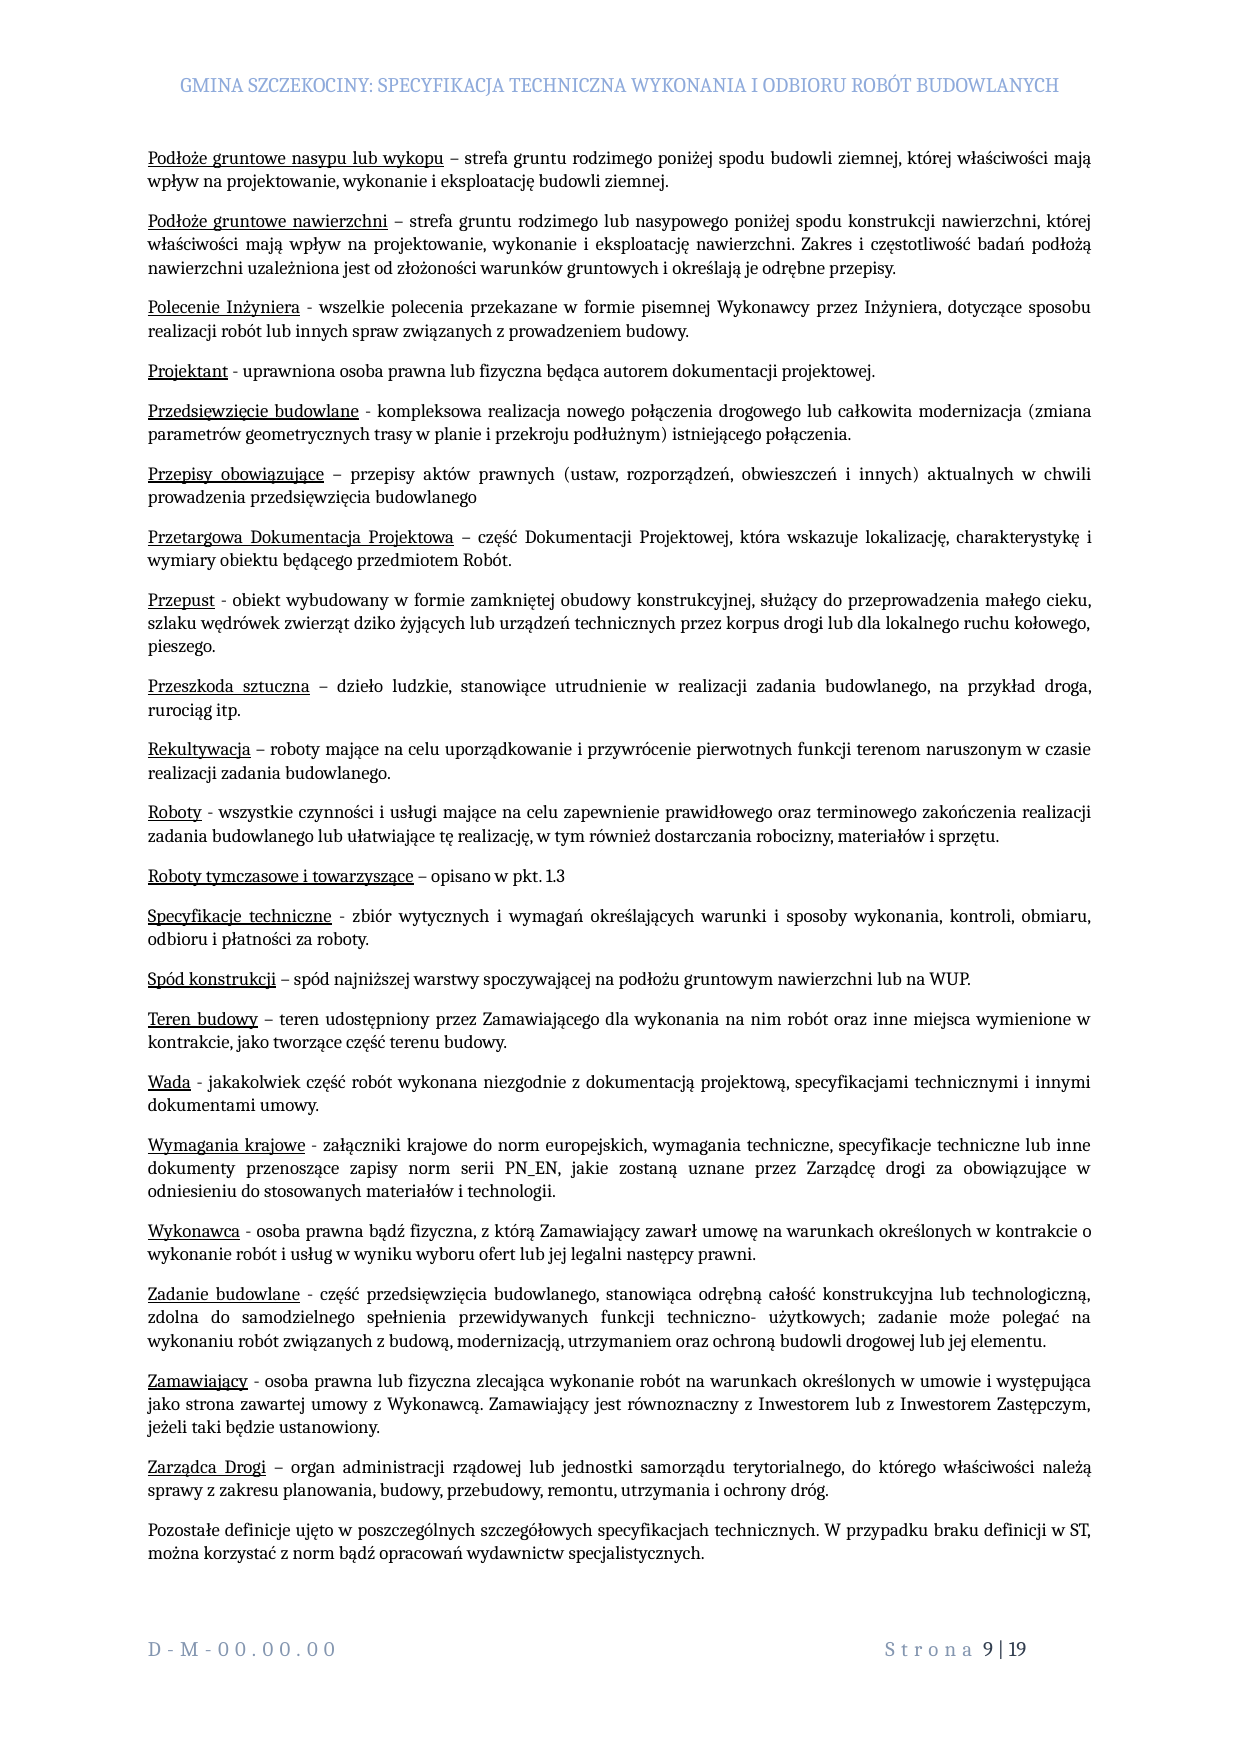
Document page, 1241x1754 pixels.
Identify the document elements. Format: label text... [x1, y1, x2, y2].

text Polecenie Inżyniera - wszelkie polecenia przekazane w formie pisemnej Wykonawcy przez Inżyniera, dotyczące sposobu realizacji robót lub innych spraw związanych z prowadzeniem budowy. [148, 297, 1093, 342]
text Roboty tymczasowe i towarzyszące – opisano w pkt. 1.3 [148, 865, 1093, 887]
text Specyfikacje techniczne - zbiór wytycznych i wymagań określających warunki i sposoby wykonania, kontroli, obmiaru, odbioru i płatności za roboty. [148, 905, 1093, 950]
text Wada - jakakolwiek część robót wykonana niezgodnie z dokumentacją projektową, specyfikacjami technicznymi i innymi dokumentami umowy. [148, 1071, 1093, 1116]
text Projektant - uprawniona osoba prawna lub fizyczna będąca autorem dokumentacji projektowej. [148, 360, 1093, 382]
text Podłoże gruntowe nawierzchni – strefa gruntu rodzimego lub nasypowego poniżej spodu konstrukcji nawierzchni, której właściwości mają wpływ na projektowanie, wykonanie i eksploatację nawierzchni. Zakres i częstotliwość badań podłożą nawierzchni uzależniona jest od złożoności warunków gruntowych i określają je odrębne przepisy. [148, 211, 1093, 279]
text Przepisy obowiązujące – przepisy aktów prawnych (ustaw, rozporządzeń, obwieszczeń i innych) aktualnych w chwili prowadzenia przedsięwzięcia budowlanego [148, 463, 1093, 508]
text Spód konstrukcji – spód najniższej warstwy spoczywającej na podłożu gruntowym nawierzchni lub na WUP. [148, 968, 1093, 990]
text Pozostałe definicje ujęto w poszczególnych szczegółowych specyfikacjach technicznych. W przypadku braku definicji w ST, można korzystać z norm bądź opracowań wydawnictw specjalistycznych. [148, 1520, 1093, 1564]
text Zamawiający - osoba prawna lub fizyczna zlecająca wykonanie robót na warunkach określonych w umowie i występująca jako strona zawartej umowy z Wykonawcą. Zamawiający jest równoznaczny z Inwestorem lub z Inwestorem Zastępczym, jeżeli taki będzie ustanowiony. [148, 1370, 1093, 1438]
text Teren budowy – teren udostępniony przez Zamawiającego dla wykonania na nim robót oraz inne miejsca wymienione w kontrakcie, jako tworzące część terenu budowy. [148, 1008, 1093, 1053]
text Wymagania krajowe - załączniki krajowe do norm europejskich, wymagania techniczne, specyfikacje techniczne lub inne dokumenty przenoszące zapisy norm serii PN_EN, jakie zostaną uznane przez Zarządcę drogi za obowiązujące w odniesieniu do stosowanych materiałów i technologii. [148, 1134, 1093, 1202]
text Zarządca Drogi – organ administracji rządowej lub jednostki samorządu terytorialnego, do którego właściwości należą sprawy z zakresu planowania, budowy, przebudowy, remontu, utrzymania i ochrony dróg. [148, 1457, 1093, 1501]
text Roboty - wszystkie czynności i usługi mające na celu zapewnienie prawidłowego oraz terminowego zakończenia realizacji zadania budowlanego lub ułatwiające tę realizację, w tym również dostarczania robocizny, materiałów i sprzętu. [148, 802, 1093, 847]
text Przeszkoda sztuczna – dzieło ludzkie, stanowiące utrudnienie w realizacji zadania budowlanego, na przykład droga, rurociąg itp. [148, 676, 1093, 721]
text Wykonawca - osoba prawna bądź fizyczna, z którą Zamawiający zawarł umowę na warunkach określonych w kontrakcie o wykonanie robót i usług w wyniku wyboru ofert lub jej legalni następcy prawni. [148, 1221, 1093, 1266]
text Zadanie budowlane - część przedsięwzięcia budowlanego, stanowiąca odrębną całość konstrukcyjna lub technologiczną, zdolna do samodzielnego spełnienia przewidywanych funkcji techniczno- użytkowych; zadanie może polegać na wykonaniu robót związanych z budową, modernizacją, utrzymaniem oraz ochroną budowli drogowej lub jej elementu. [148, 1284, 1093, 1352]
text Przedsięwzięcie budowlane - kompleksowa realizacja nowego połączenia drogowego lub całkowita modernizacja (zmiana parametrów geometrycznych trasy w planie i przekroju podłużnym) istniejącego połączenia. [148, 400, 1093, 445]
text Podłoże gruntowe nasypu lub wykopu – strefa gruntu rodzimego poniżej spodu budowli ziemnej, której właściwości mają wpływ na projektowanie, wykonanie i eksploatację budowli ziemnej. [148, 148, 1093, 192]
text Przetargowa Dokumentacja Projektowa – część Dokumentacji Projektowej, która wskazuje lokalizację, charakterystykę i wymiary obiektu będącego przedmiotem Robót. [148, 526, 1093, 571]
text Rekultywacja – roboty mające na celu uporządkowanie i przywrócenie pierwotnych funkcji terenom naruszonym w czasie realizacji zadania budowlanego. [148, 739, 1093, 784]
text Przepust - obiekt wybudowany w formie zamkniętej obudowy konstrukcyjnej, służący do przeprowadzenia małego cieku, szlaku wędrówek zwierząt dziko żyjących lub urządzeń technicznych przez korpus drogi lub dla lokalnego ruchu kołowego, pieszego. [148, 589, 1093, 657]
